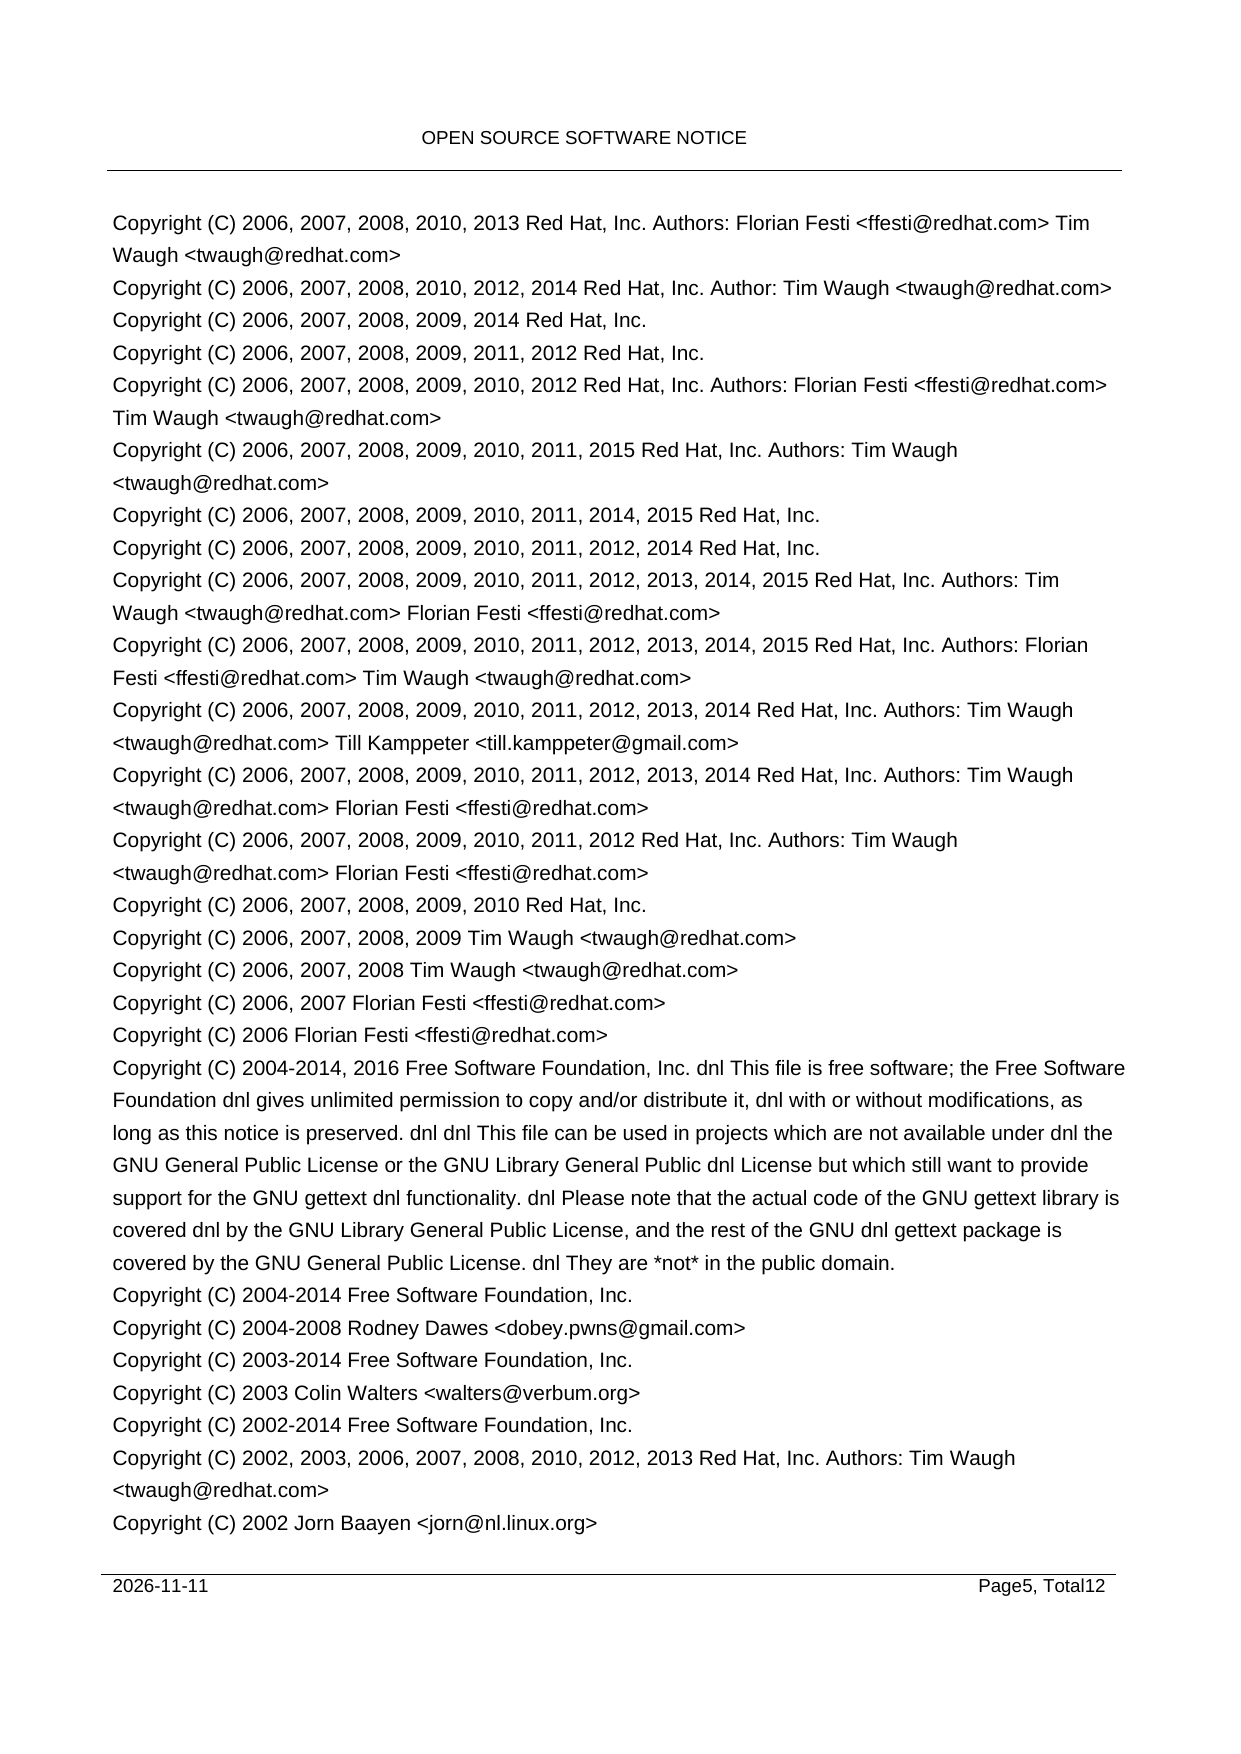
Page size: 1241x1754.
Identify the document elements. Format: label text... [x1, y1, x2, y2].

text Copyright (C) 2006, 2007, 2008, 2009, 2010, 2011, 2012 Red Hat, Inc. Authors: Tim Waugh <twaugh@redhat.com> Florian Festi <ffesti@redhat.com> [112, 824, 1128, 889]
text Copyright (C) 2003 Colin Walters <walters@verbum.org> [112, 1376, 1128, 1409]
text Copyright (C) 2006, 2007, 2008, 2009, 2011, 2012 Red Hat, Inc. [112, 336, 1128, 369]
text Copyright (C) 2002 Jorn Baayen <jorn@nl.linux.org> [112, 1506, 1128, 1539]
text Copyright (C) 2006, 2007, 2008, 2009, 2010, 2011, 2012, 2013, 2014 Red Hat, Inc. Authors: Tim Waugh <twaugh@redhat.com> Till Kamppeter <till.kamppeter@gmail.com> [112, 694, 1128, 759]
text Copyright (C) 2006, 2007, 2008, 2010, 2013 Red Hat, Inc. Authors: Florian Festi <ffesti@redhat.com> Tim Waugh <twaugh@redhat.com> [112, 206, 1128, 271]
text Copyright (C) 2006, 2007, 2008, 2009, 2010, 2011, 2012, 2013, 2014, 2015 Red Hat, Inc. Authors: Tim Waugh <twaugh@redhat.com> Florian Festi <ffesti@redhat.com> [112, 564, 1128, 629]
text Copyright (C) 2006 Florian Festi <ffesti@redhat.com> [112, 1019, 1128, 1051]
text Copyright (C) 2006, 2007, 2008, 2010, 2012, 2014 Red Hat, Inc. Author: Tim Waugh <twaugh@redhat.com> [112, 271, 1128, 304]
text Copyright (C) 2006, 2007, 2008, 2009, 2010, 2011, 2015 Red Hat, Inc. Authors: Tim Waugh <twaugh@redhat.com> [112, 434, 1128, 499]
text Copyright (C) 2004-2014 Free Software Foundation, Inc. [112, 1279, 1128, 1311]
text Copyright (C) 2003-2014 Free Software Foundation, Inc. [112, 1344, 1128, 1376]
text Copyright (C) 2006, 2007, 2008, 2009 Tim Waugh <twaugh@redhat.com> [112, 921, 1128, 954]
text Copyright (C) 2006, 2007, 2008, 2009, 2010, 2012 Red Hat, Inc. Authors: Florian Festi <ffesti@redhat.com> Tim Waugh <twaugh@redhat.com> [112, 369, 1128, 434]
text Copyright (C) 2002-2014 Free Software Foundation, Inc. [112, 1409, 1128, 1441]
text Copyright (C) 2006, 2007, 2008, 2009, 2010, 2011, 2012, 2014 Red Hat, Inc. [112, 531, 1128, 564]
text Copyright (C) 2002, 2003, 2006, 2007, 2008, 2010, 2012, 2013 Red Hat, Inc. Authors: Tim Waugh <twaugh@redhat.com> [112, 1441, 1128, 1506]
text Copyright (C) 2006, 2007, 2008, 2009, 2014 Red Hat, Inc. [112, 304, 1128, 336]
text Copyright (C) 2006, 2007, 2008, 2009, 2010, 2011, 2014, 2015 Red Hat, Inc. [112, 499, 1128, 531]
text Copyright (C) 2004-2008 Rodney Dawes <dobey.pwns@gmail.com> [112, 1311, 1128, 1344]
text Copyright (C) 2006, 2007, 2008, 2009, 2010, 2011, 2012, 2013, 2014, 2015 Red Hat, Inc. Authors: Florian Festi <ffesti@redhat.com> Tim Waugh <twaugh@redhat.com> [112, 629, 1128, 694]
text Copyright (C) 2006, 2007, 2008 Tim Waugh <twaugh@redhat.com> [112, 954, 1128, 986]
text Copyright (C) 2006, 2007, 2008, 2009, 2010 Red Hat, Inc. [112, 889, 1128, 921]
text Copyright (C) 2006, 2007 Florian Festi <ffesti@redhat.com> [112, 986, 1128, 1019]
text Copyright (C) 2004-2014, 2016 Free Software Foundation, Inc. dnl This file is free software; the Free Software Foundation dnl gives unlimited permission to copy and/or distribute it, dnl with or without modifications, as long as this notice is preserved. dnl dnl This file can be used in projects which are not available under dnl the GNU General Public License or the GNU Library General Public dnl License but which still want to provide support for the GNU gettext dnl functionality. dnl Please note that the actual code of the GNU gettext library is covered dnl by the GNU Library General Public License, and the rest of the GNU dnl gettext package is covered by the GNU General Public License. dnl They are *not* in the public domain. [112, 1051, 1128, 1279]
text Copyright (C) 2006, 2007, 2008, 2009, 2010, 2011, 2012, 2013, 2014 Red Hat, Inc. Authors: Tim Waugh <twaugh@redhat.com> Florian Festi <ffesti@redhat.com> [112, 759, 1128, 824]
